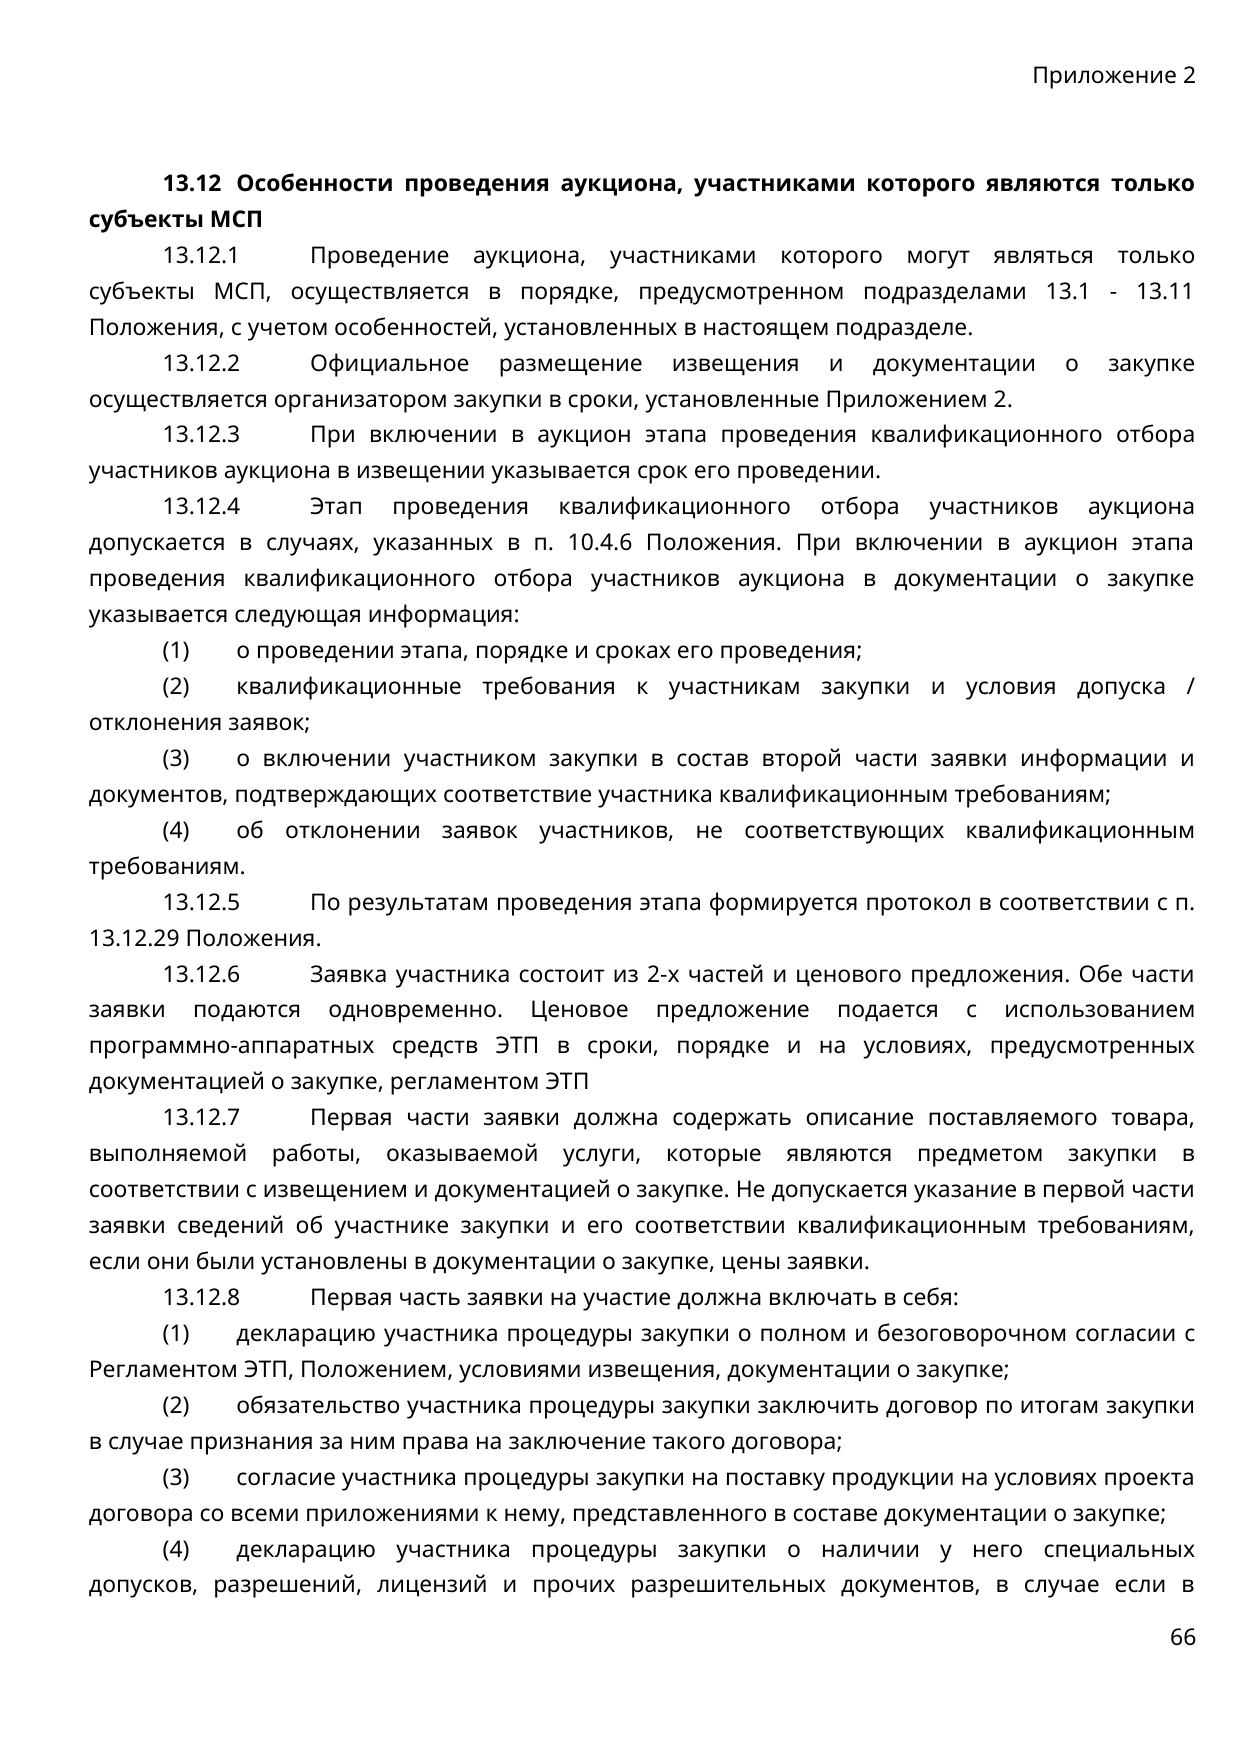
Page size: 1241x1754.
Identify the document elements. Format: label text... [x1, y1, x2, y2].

text 13.12.5 По результатам проведения этапа формируется протокол в соответствии с п. 13.12.29 Положения. [89, 886, 1196, 953]
text Приложение 2 [89, 59, 1196, 90]
text (1) о проведении этапа, порядке и сроках его проведения; [89, 634, 1196, 665]
text (1) декларацию участника процедуры закупки о полном и безоговорочном согласии с Регламентом ЭТП, Положением, условиями извещения, документации о закупке; [89, 1317, 1196, 1384]
text (2) квалификационные требования к участникам закупки и условия допуска / отклонения заявок; [89, 670, 1196, 737]
text 13.12 Особенности проведения аукциона, участниками которого являются только субъекты МСП [89, 167, 1196, 234]
text 13.12.4 Этап проведения квалификационного отбора участников аукциона допускается в случаях, указанных в п. 10.4.6 Положения. При включении в аукцион этапа проведения квалификационного отбора участников аукциона в документации о закупке указывается следующая информация: [89, 490, 1196, 629]
text (2) обязательство участника процедуры закупки заключить договор по итогам закупки в случае признания за ним права на заключение такого договора; [89, 1389, 1196, 1456]
text 13.12.6 Заявка участника состоит из 2-х частей и ценового предложения. Обе части заявки подаются одновременно. Ценовое предложение подается с использованием программно-аппаратных средств ЭТП в сроки, порядке и на условиях, предусмотренных документацией о закупке, регламентом ЭТП [89, 957, 1196, 1097]
text 13.12.3 При включении в аукцион этапа проведения квалификационного отбора участников аукциона в извещении указывается срок его проведении. [89, 418, 1196, 486]
text 13.12.7 Первая части заявки должна содержать описание поставляемого товара, выполняемой работы, оказываемой услуги, которые являются предметом закупки в соответствии с извещением и документацией о закупке. Не допускается указание в первой части заявки сведений об участнике закупки и его соответствии квалификационным требованиям, если они были установлены в документации о закупке, цены заявки. [89, 1101, 1196, 1276]
text 13.12.8 Первая часть заявки на участие должна включать в себя: [89, 1281, 1196, 1312]
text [89, 1532, 1196, 1600]
text (3) о включении участником закупки в состав второй части заявки информации и документов, подтверждающих соответствие участника квалификационным требованиям; [89, 742, 1196, 809]
text (3) согласие участника процедуры закупки на поставку продукции на условиях проекта договора со всеми приложениями к нему, представленного в составе документации о закупке; [89, 1461, 1196, 1528]
text 13.12.1 Проведение аукциона, участниками которого могут являться только субъекты МСП, осуществляется в порядке, предусмотренном подразделами 13.1 - 13.11 Положения, с учетом особенностей, установленных в настоящем подразделе. [89, 239, 1196, 342]
text (4) об отклонении заявок участников, не соответствующих квалификационным требованиям. [89, 814, 1196, 881]
text 13.12.2 Официальное размещение извещения и документации о закупке осуществляется организатором закупки в сроки, установленные Приложением 2. [89, 347, 1196, 414]
